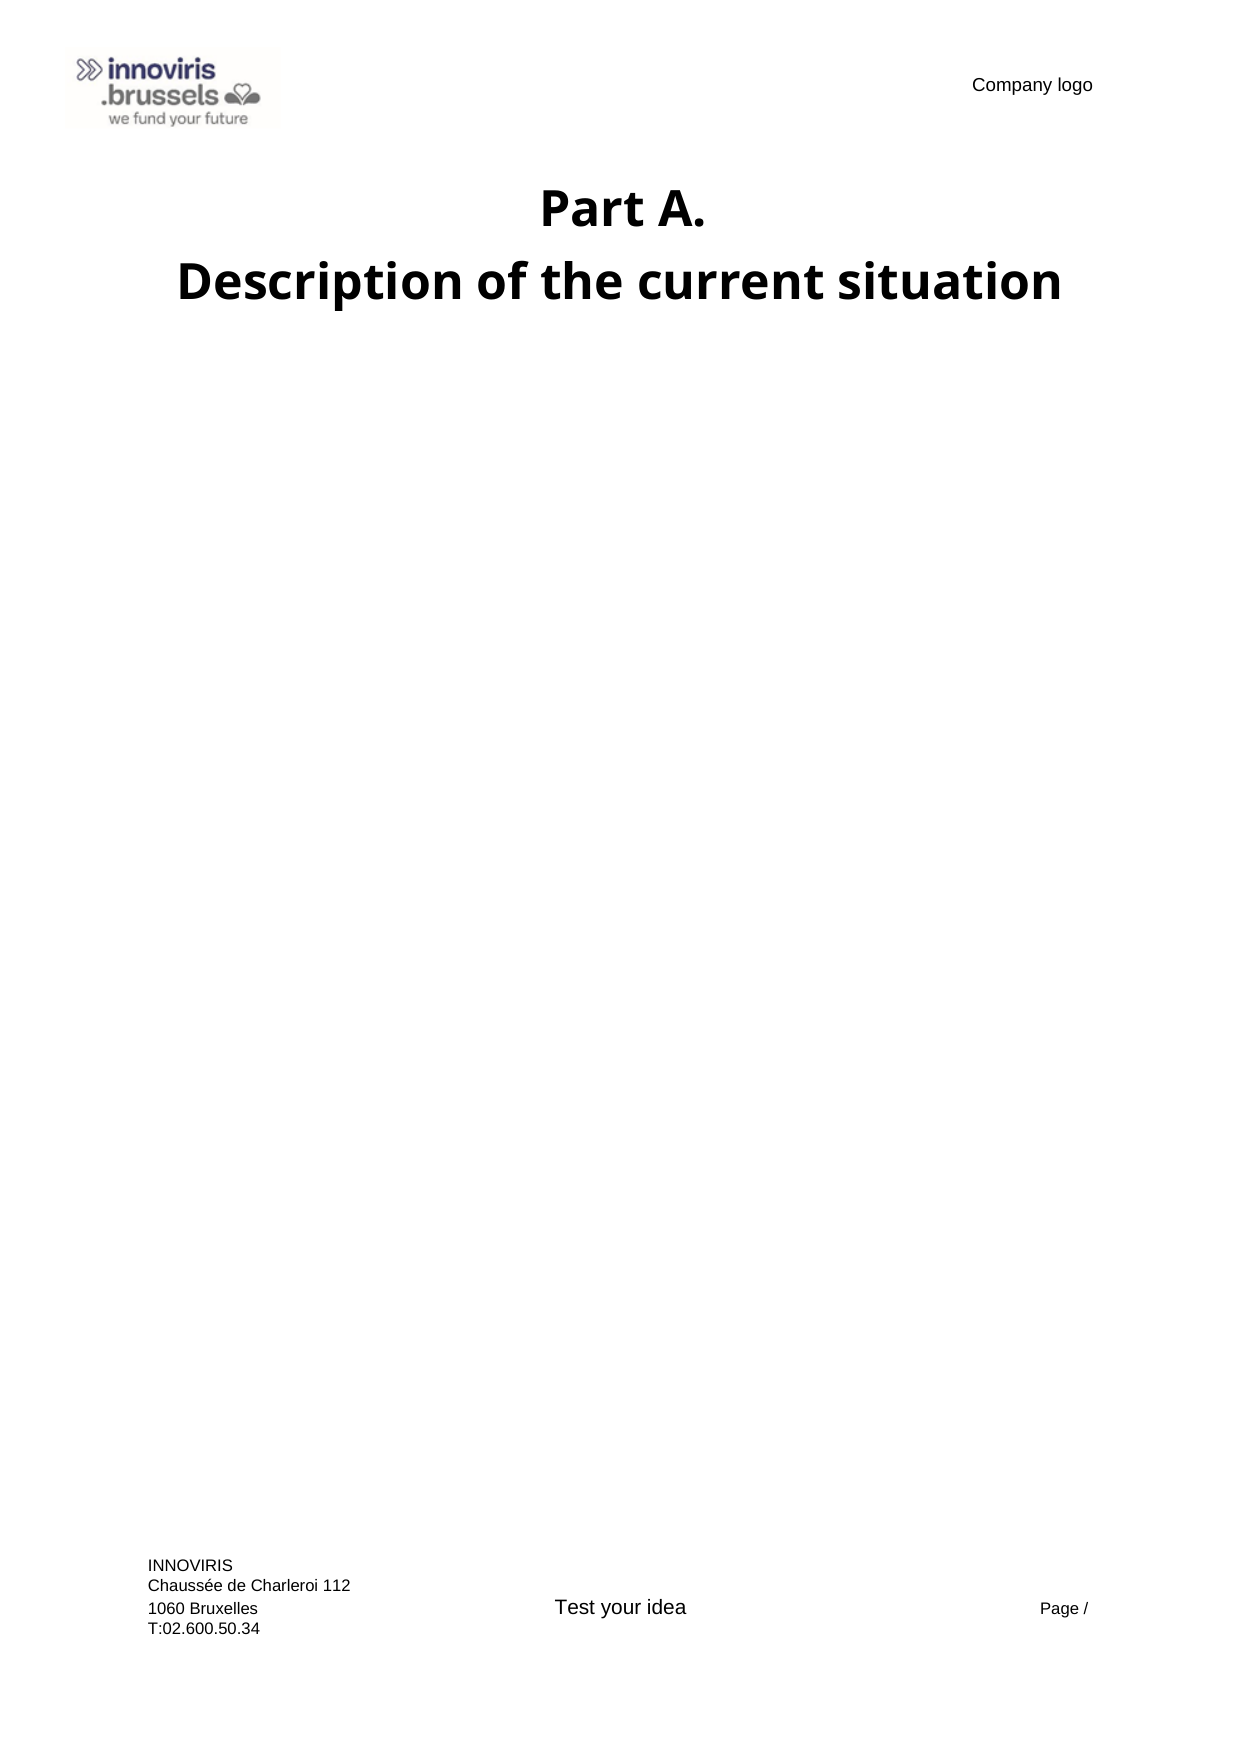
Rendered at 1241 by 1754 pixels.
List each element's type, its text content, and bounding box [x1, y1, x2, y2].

subtitle Description of the current situation [148, 173, 1092, 314]
picture [65, 47, 282, 147]
